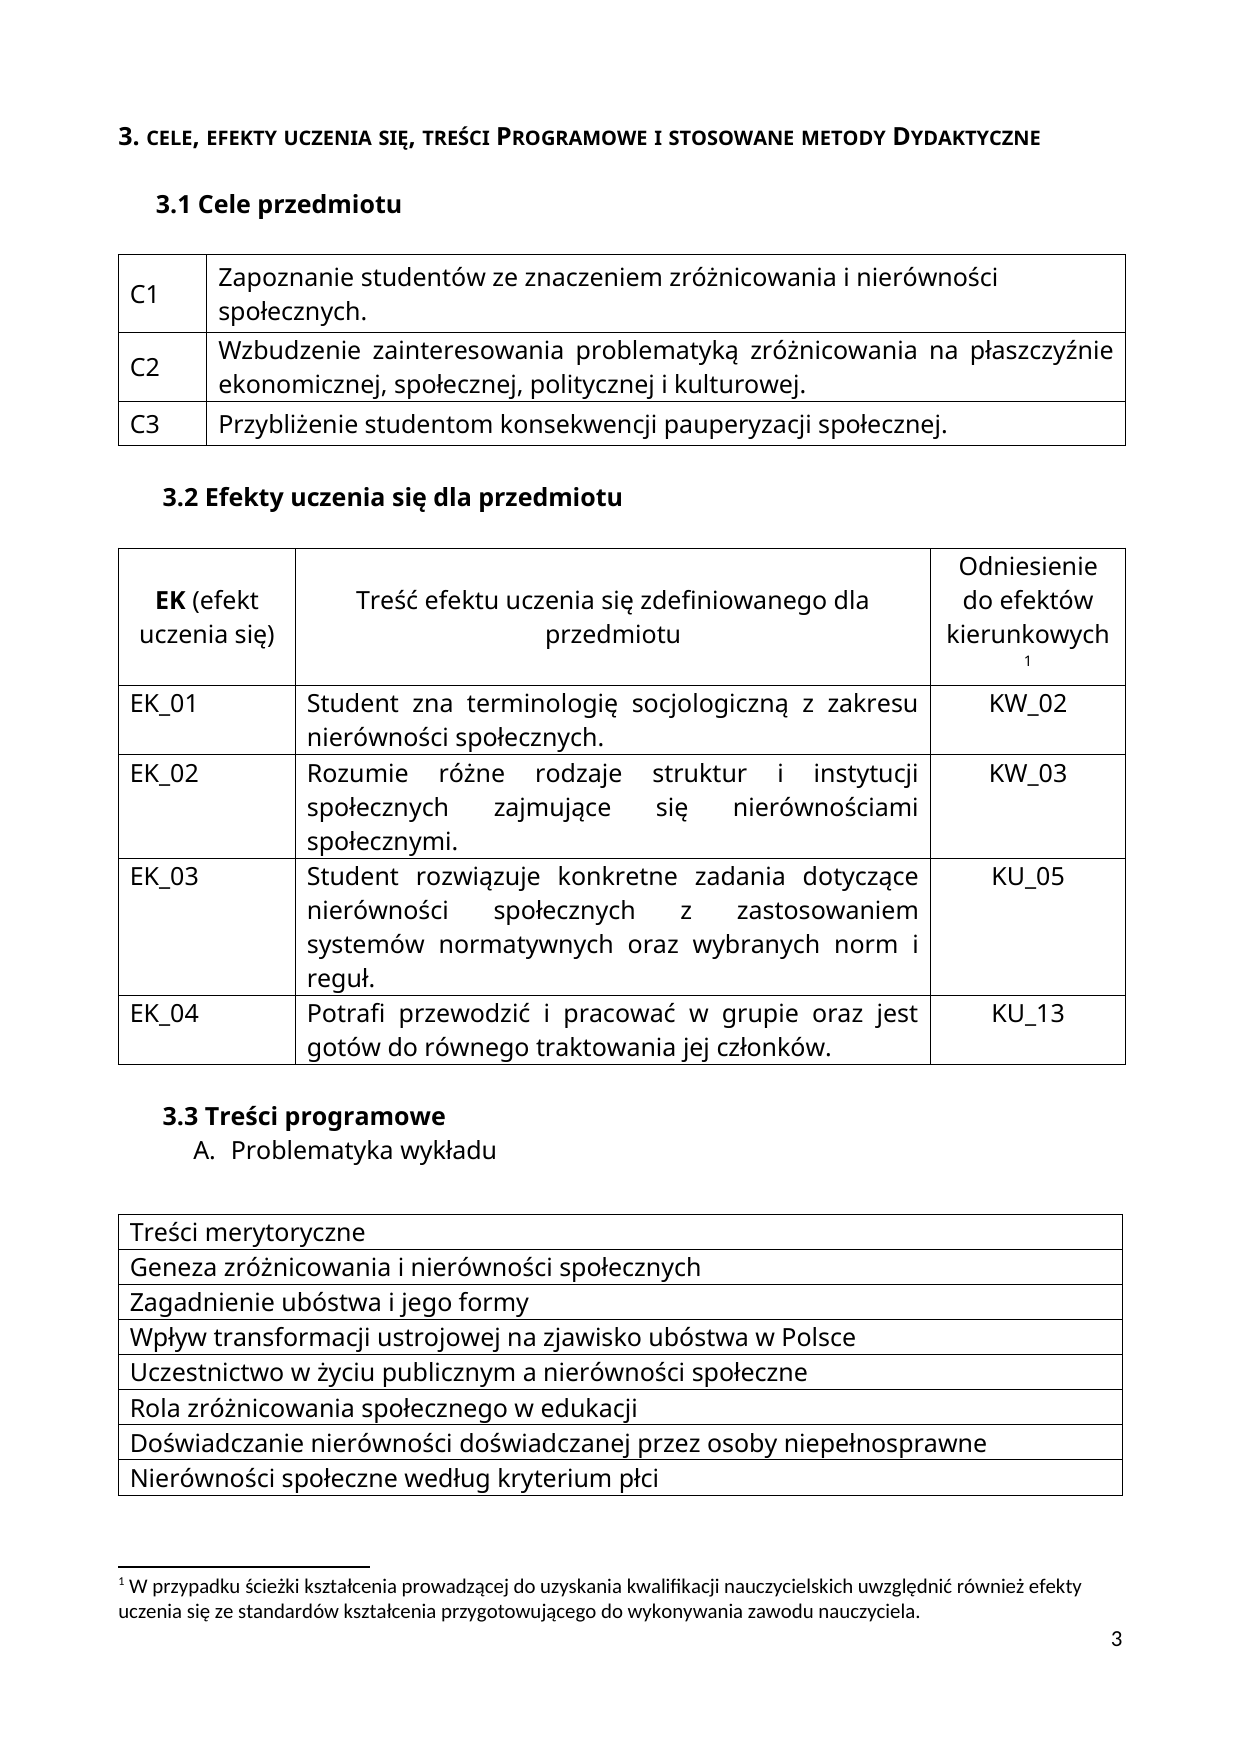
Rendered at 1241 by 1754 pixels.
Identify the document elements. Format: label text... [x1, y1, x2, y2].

table_cell KU_13 [931, 996, 1125, 1064]
table_cell Rozumie różne rodzaje struktur i instytucji społecznych zajmujące się nierównościami społecznymi. [296, 755, 930, 857]
table_cell Student zna terminologię socjologiczną z zakresu nierówności społecznych. [296, 686, 930, 754]
table_cell Nierówności społeczne według kryterium płci [119, 1460, 1122, 1494]
list Problematyka wykładu [193, 1133, 1122, 1167]
table_cell Zagadnienie ubóstwa i jego formy [119, 1285, 1122, 1319]
table_cell Wpływ transformacji ustrojowej na zjawisko ubóstwa w Polsce [119, 1320, 1122, 1354]
table_header C1 [119, 255, 206, 332]
table_cell Uczestnictwo w życiu publicznym a nierówności społeczne [119, 1355, 1122, 1389]
table_header Treść efektu uczenia się zdefiniowanego dla przedmiotu [296, 549, 930, 685]
table_cell Przybliżenie studentom konsekwencji pauperyzacji społecznej. [207, 402, 1125, 444]
table_cell KW_03 [931, 755, 1125, 857]
table_cell Student rozwiązuje konkretne zadania dotyczące nierówności społecznych z zastosowaniem systemów normatywnych oraz wybranych norm i reguł. [296, 859, 930, 995]
table_cell Wzbudzenie zainteresowania problematyką zróżnicowania na płaszczyźnie ekonomicznej, społecznej, politycznej i kulturowej. [207, 333, 1125, 401]
table_cell KU_05 [931, 859, 1125, 995]
table_cell Doświadczanie nierówności doświadczanej przez osoby niepełnosprawne [119, 1425, 1122, 1459]
table_cell KW_02 [931, 686, 1125, 754]
table_header EK (efekt uczenia się) [119, 549, 295, 685]
table_cell EK_03 [119, 859, 295, 995]
table_cell C2 [119, 333, 206, 401]
list 3.3 Treści programowe [162, 1099, 1122, 1133]
table_cell EK_01 [119, 686, 295, 754]
table_cell EK_02 [119, 755, 295, 857]
text 3.1 Cele przedmiotu [156, 186, 1122, 220]
table_cell Rola zróżnicowania społecznego w edukacji [119, 1390, 1122, 1424]
text 3. cele, efekty uczenia się, treści Programowe i stosowane metody Dydaktyczne [118, 118, 1122, 152]
table_header Zapoznanie studentów ze znaczeniem zróżnicowania i nierówności społecznych. [207, 255, 1125, 332]
text 3.2 Efekty uczenia się dla przedmiotu [162, 479, 1122, 514]
table_cell Potrafi przewodzić i pracować w grupie oraz jest gotów do równego traktowania jej członków. [296, 996, 930, 1064]
table_cell EK_04 [119, 996, 295, 1064]
table_cell C3 [119, 402, 206, 444]
table_header Treści merytoryczne [119, 1215, 1122, 1249]
table_cell Geneza zróżnicowania i nierówności społecznych [119, 1250, 1122, 1284]
table_header Odniesienie do efektów kierunkowych [931, 549, 1125, 685]
